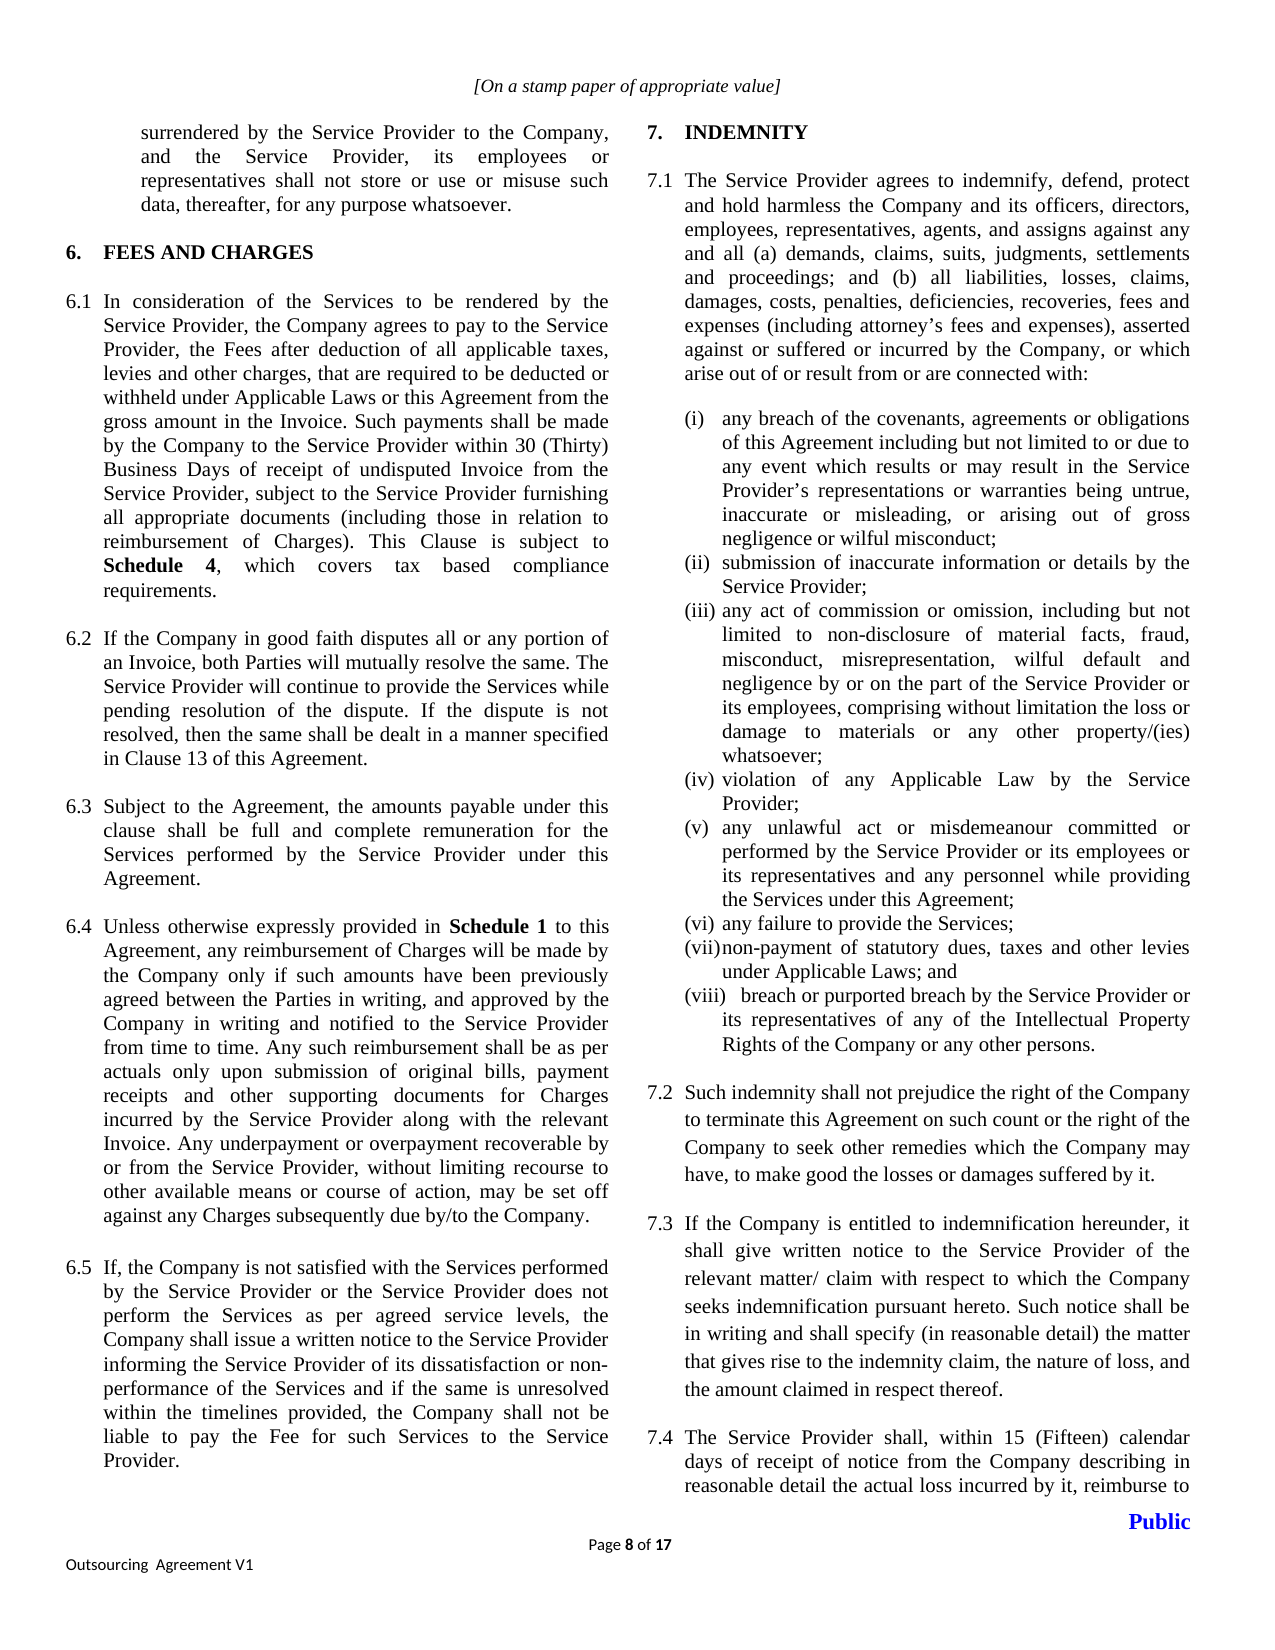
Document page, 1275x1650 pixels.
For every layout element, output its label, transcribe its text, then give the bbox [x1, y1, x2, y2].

list breach or purported breach by the Service Provider or its representatives of any of the Intellectual Property Rights of the Company or any other persons. [684, 983, 1191, 1056]
list The Service Provider agrees to indemnify, defend, protect and hold harmless the Company and its officers, directors, employees, representatives, agents, and assigns against any and all (a) demands, claims, suits, judgments, settlements and proceedings; and (b) all liabilities, losses, claims, damages, costs, penalties, deficiencies, recoveries, fees and expenses (including attorney’s fees and expenses), asserted against or suffered or incurred by the Company, or which arise out of or result from or are connected with: [647, 168, 1191, 385]
list any failure to provide the Services; [684, 911, 1191, 935]
list FEES AND CHARGES [66, 240, 609, 264]
list In consideration of the Services to be rendered by the Service Provider, the Company agrees to pay to the Service Provider, the Fees after deduction of all applicable taxes, levies and other charges, that are required to be deducted or withheld under Applicable Laws or this Agreement from the gross amount in the Invoice. Such payments shall be made by the Company to the Service Provider within 30 (Thirty) Business Days of receipt of undisputed Invoice from the Service Provider, subject to the Service Provider furnishing all appropriate documents (including those in relation to reimbursement of Charges). This Clause is subject to Schedule 4, which covers tax based compliance requirements. [66, 289, 609, 602]
list submission of inaccurate information or details by the Service Provider; [684, 550, 1191, 598]
list Such indemnity shall not prejudice the right of the Company to terminate this Agreement on such count or the right of the Company to seek other remedies which the Company may have, to make good the losses or damages suffered by it. [647, 1079, 1191, 1186]
list non-payment of statutory dues, taxes and other levies under Applicable Laws; and [684, 935, 1191, 983]
list Subject to the Agreement, the amounts payable under this clause shall be full and complete remuneration for the Services performed by the Service Provider under this Agreement. [66, 794, 609, 890]
list any breach of the covenants, agreements or obligations of this Agreement including but not limited to or due to any event which results or may result in the Service Provider’s representations or warranties being untrue, inaccurate or misleading, or arising out of gross negligence or wilful misconduct; [684, 406, 1191, 550]
list If, the Company is not satisfied with the Services performed by the Service Provider or the Service Provider does not perform the Services as per agreed service levels, the Company shall issue a written notice to the Service Provider informing the Service Provider of its dissatisfaction or non-performance of the Services and if the same is unresolved within the timelines provided, the Company shall not be liable to pay the Fee for such Services to the Service Provider. [66, 1255, 609, 1472]
list INDEMNITY [647, 120, 1191, 144]
list violation of any Applicable Law by the Service Provider; [684, 767, 1191, 815]
list If the Company is entitled to indemnification hereunder, it shall give written notice to the Service Provider of the relevant matter/ claim with respect to which the Company seeks indemnification pursuant hereto. Such notice shall be in writing and shall specify (in reasonable detail) the matter that gives rise to the indemnity claim, the nature of loss, and the amount claimed in respect thereof. [647, 1211, 1191, 1401]
list Unless otherwise expressly provided in Schedule 1 to this Agreement, any reimbursement of Charges will be made by the Company only if such amounts have been previously agreed between the Parties in writing, and approved by the Company in writing and notified to the Service Provider from time to time. Any such reimbursement shall be as per actuals only upon submission of original bills, payment receipts and other supporting documents for Charges incurred by the Service Provider along with the relevant Invoice. Any underpayment or overpayment recoverable by or from the Service Provider, without limiting recourse to other available means or course of action, may be set off against any Charges subsequently due by/to the Company. [66, 914, 609, 1227]
list any act of commission or omission, including but not limited to non-disclosure of material facts, fraud, misconduct, misrepresentation, wilful default and negligence by or on the part of the Service Provider or its employees, comprising without limitation the loss or damage to materials or any other property/(ies) whatsoever; [684, 598, 1191, 767]
list any unlawful act or misdemeanour committed or performed by the Service Provider or its employees or its representatives and any personnel while providing the Services under this Agreement; [684, 815, 1191, 911]
list If the Company in good faith disputes all or any portion of an Invoice, both Parties will mutually resolve the same. The Service Provider will continue to provide the Services while pending resolution of the dispute. If the dispute is not resolved, then the same shall be dealt in a manner specified in Clause 13 of this Agreement. [66, 626, 609, 770]
